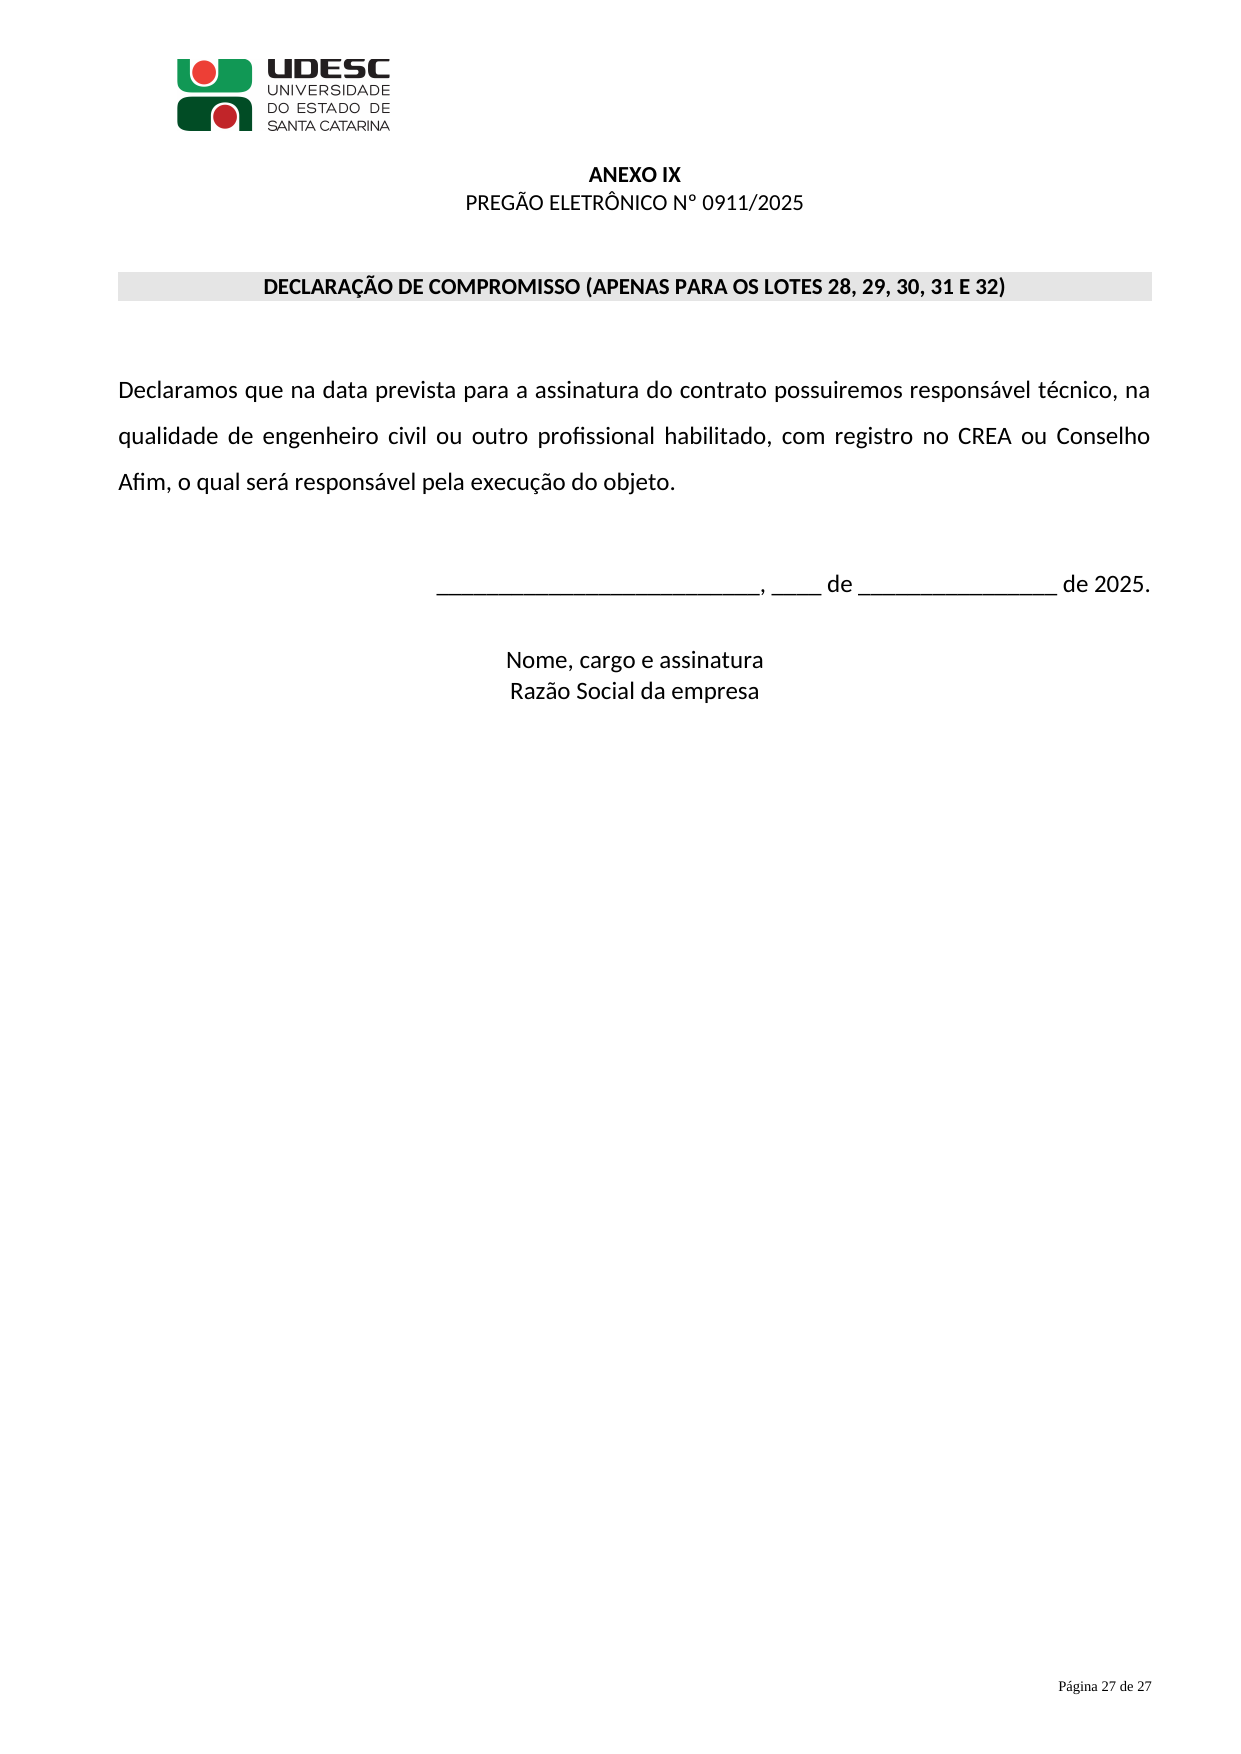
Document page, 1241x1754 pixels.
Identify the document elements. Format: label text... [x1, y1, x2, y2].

subtitle PREGÃO ELETRÔNICO Nº 0911/2025 [118, 188, 1152, 216]
text Razão Social da empresa [118, 675, 1152, 706]
text Nome, cargo e assinatura [118, 644, 1152, 675]
text __________________________, ____ de ________________ de 2025. [118, 568, 1152, 599]
subtitle DECLARAÇÃO DE COMPROMISSO (APENAS PARA OS LOTES 28, 29, 30, 31 E 32) [118, 272, 1152, 301]
text ANEXO IX [118, 160, 1152, 188]
text Declaramos que na data prevista para a assinatura do contrato possuiremos responsável técnico, na qualidade de engenheiro civil ou outro profissional habilitado, com registro no CREA ou Conselho Afim, o qual será responsável pela execução do objeto. [118, 374, 1152, 496]
picture [177, 59, 390, 131]
